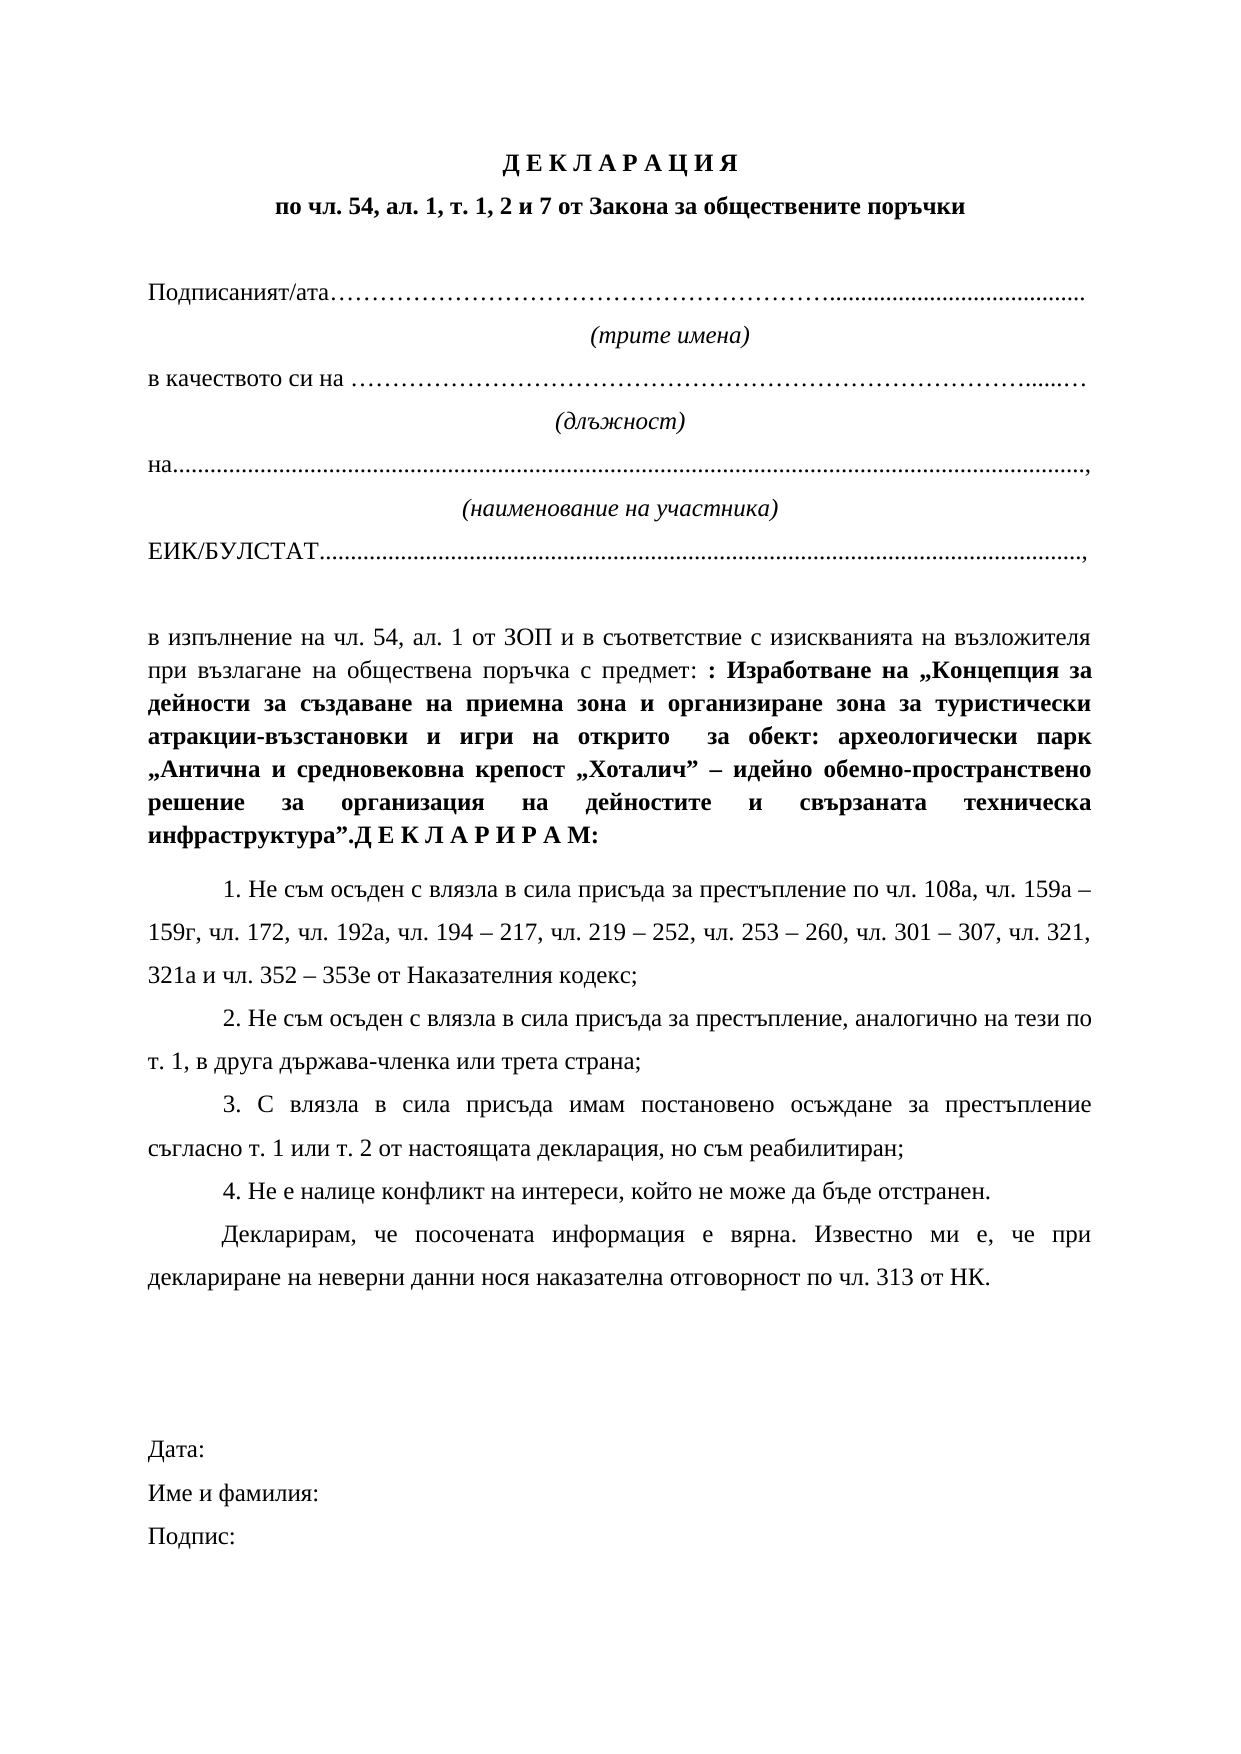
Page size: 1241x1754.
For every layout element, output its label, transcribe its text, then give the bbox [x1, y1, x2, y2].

text (длъжност) [148, 406, 1093, 435]
text по чл. 54, ал. 1, т. 1, 2 и 7 от Закона за обществените поръчки [148, 191, 1093, 219]
text 1. Не съм осъден с влязла в сила присъда за престъпление по чл. 108а, чл. 159а – 159г, чл. 172, чл. 192а, чл. 194 – 217, чл. 219 – 252, чл. 253 – 260, чл. 301 – 307, чл. 321, 321а и чл. 352 – 353е от Наказателния кодекс; [148, 874, 1093, 989]
text на.................................................................................................................................................., [148, 449, 1093, 478]
text ЕИК/БУЛСТАТ.........................................................................................................................., [148, 536, 1093, 564]
text Д Е К Л А Р А Ц И Я [148, 148, 1093, 176]
text 2. Не съм осъден с влязла в сила присъда за престъпление, аналогично на тези по т. 1, в друга държава-членка или трета страна; [148, 1003, 1093, 1075]
text в изпълнение на чл. 54, ал. 1 от ЗОП и в съответствие с изискванията на възложителя при възлагане на обществена поръчка с предмет: : Изработване на „Концепция за дейности за създаване на приемна зона и организиране зона за туристически атракции-възстановки и игри на открито за обект: археологически парк „Антична и средновековна крепост „Хоталич” – идейно обемно-пространствено решение за организация на дейностите и свързаната техническа инфраструктура”.Д Е К Л А Р И Р А М: [148, 622, 1093, 849]
text 4. Не е налице конфликт на интереси, който не може да бъде отстранен. [148, 1176, 1093, 1204]
text Подписаният/ата……………………………………………………......................................... [148, 277, 1087, 306]
text (трите имена) [513, 320, 1092, 349]
text в качеството си на ………………………………………………………………………......… [148, 363, 1093, 392]
text Декларирам, че посочената информация е вярна. Известно ми е, че при деклариране на неверни данни нося наказателна отговорност по чл. 313 от НК. [148, 1219, 1093, 1291]
text Дата: [148, 1434, 1093, 1463]
text Име и фамилия: [148, 1478, 1093, 1506]
text Подпис: [148, 1521, 1093, 1549]
text (наименование на участника) [148, 493, 1093, 521]
text 3. С влязла в сила присъда имам постановено осъждане за престъпление съгласно т. 1 или т. 2 от настоящата декларация, но съм реабилитиран; [148, 1089, 1093, 1161]
